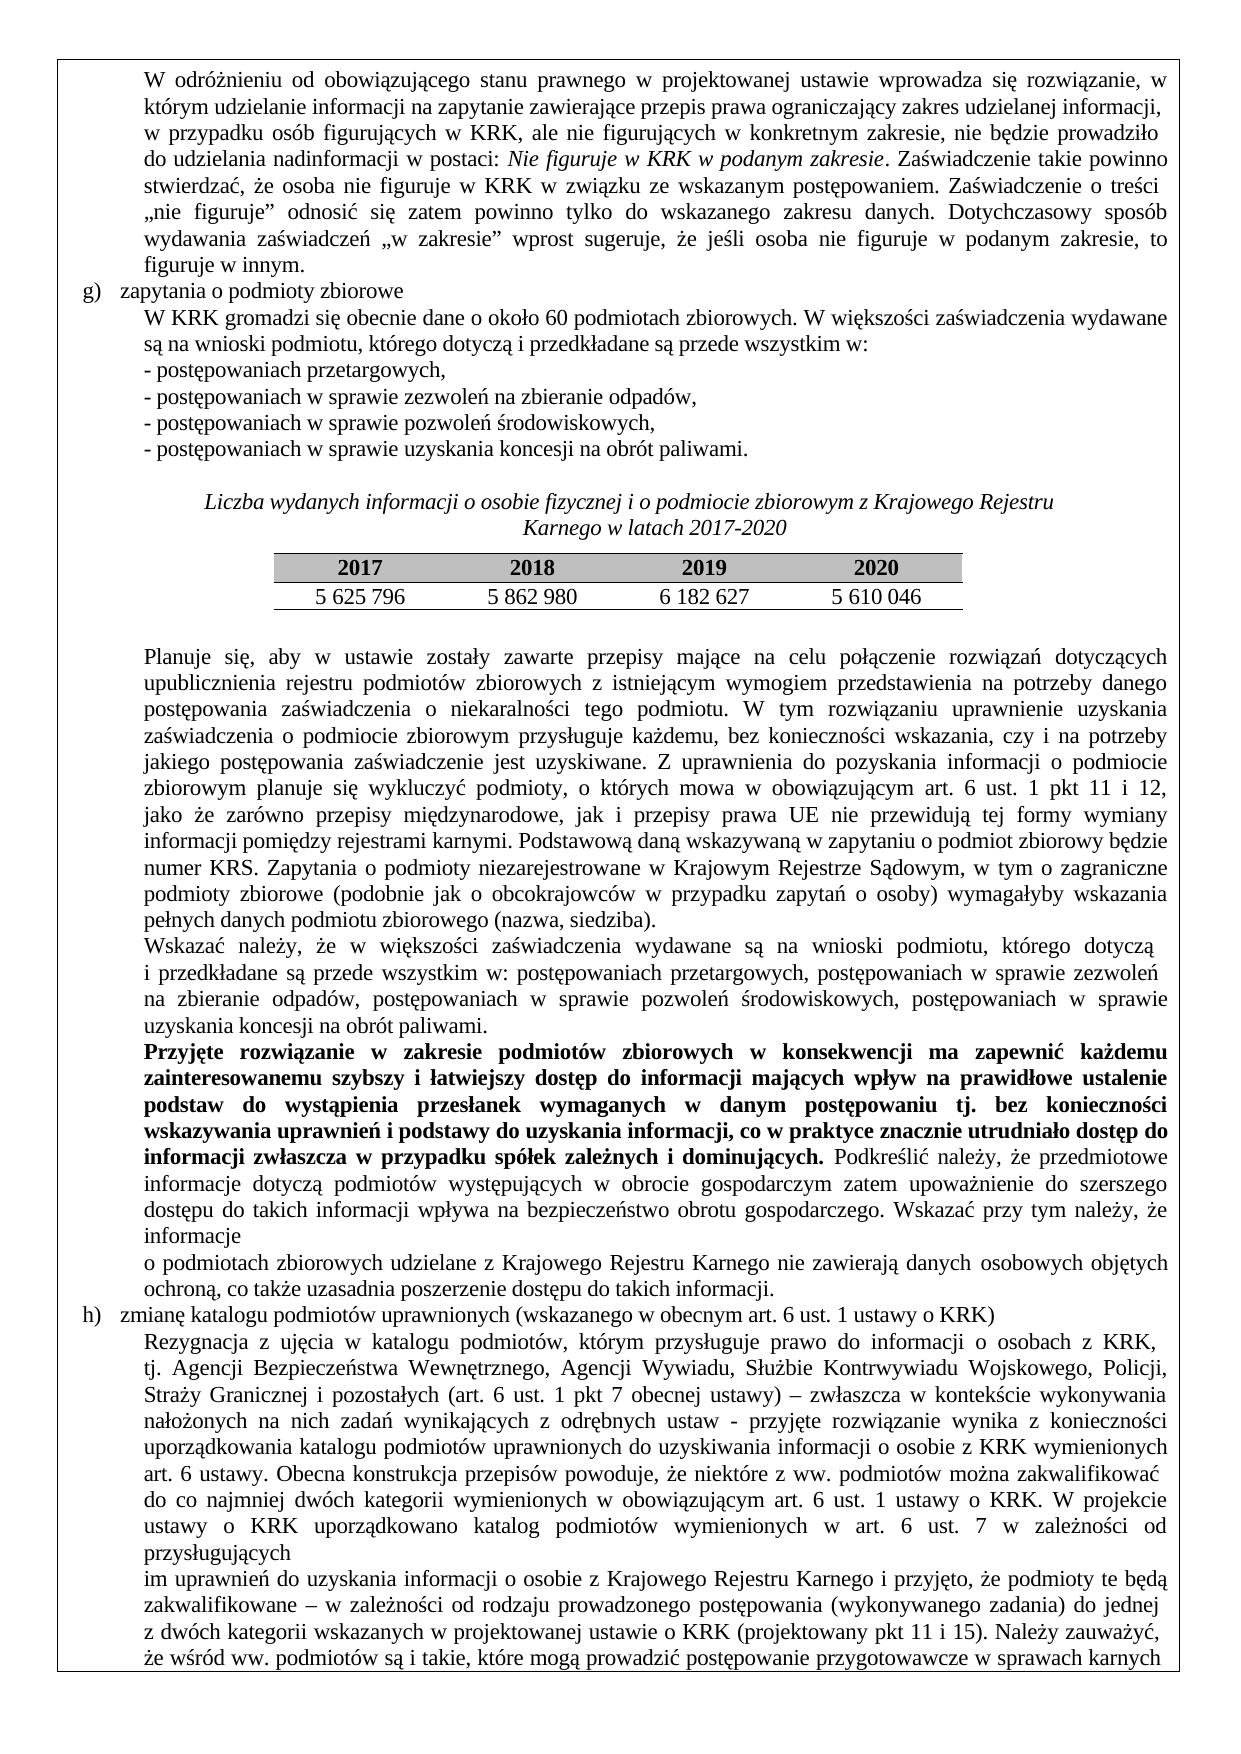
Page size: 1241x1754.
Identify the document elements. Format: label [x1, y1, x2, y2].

table_cell [58, 60, 1179, 1671]
